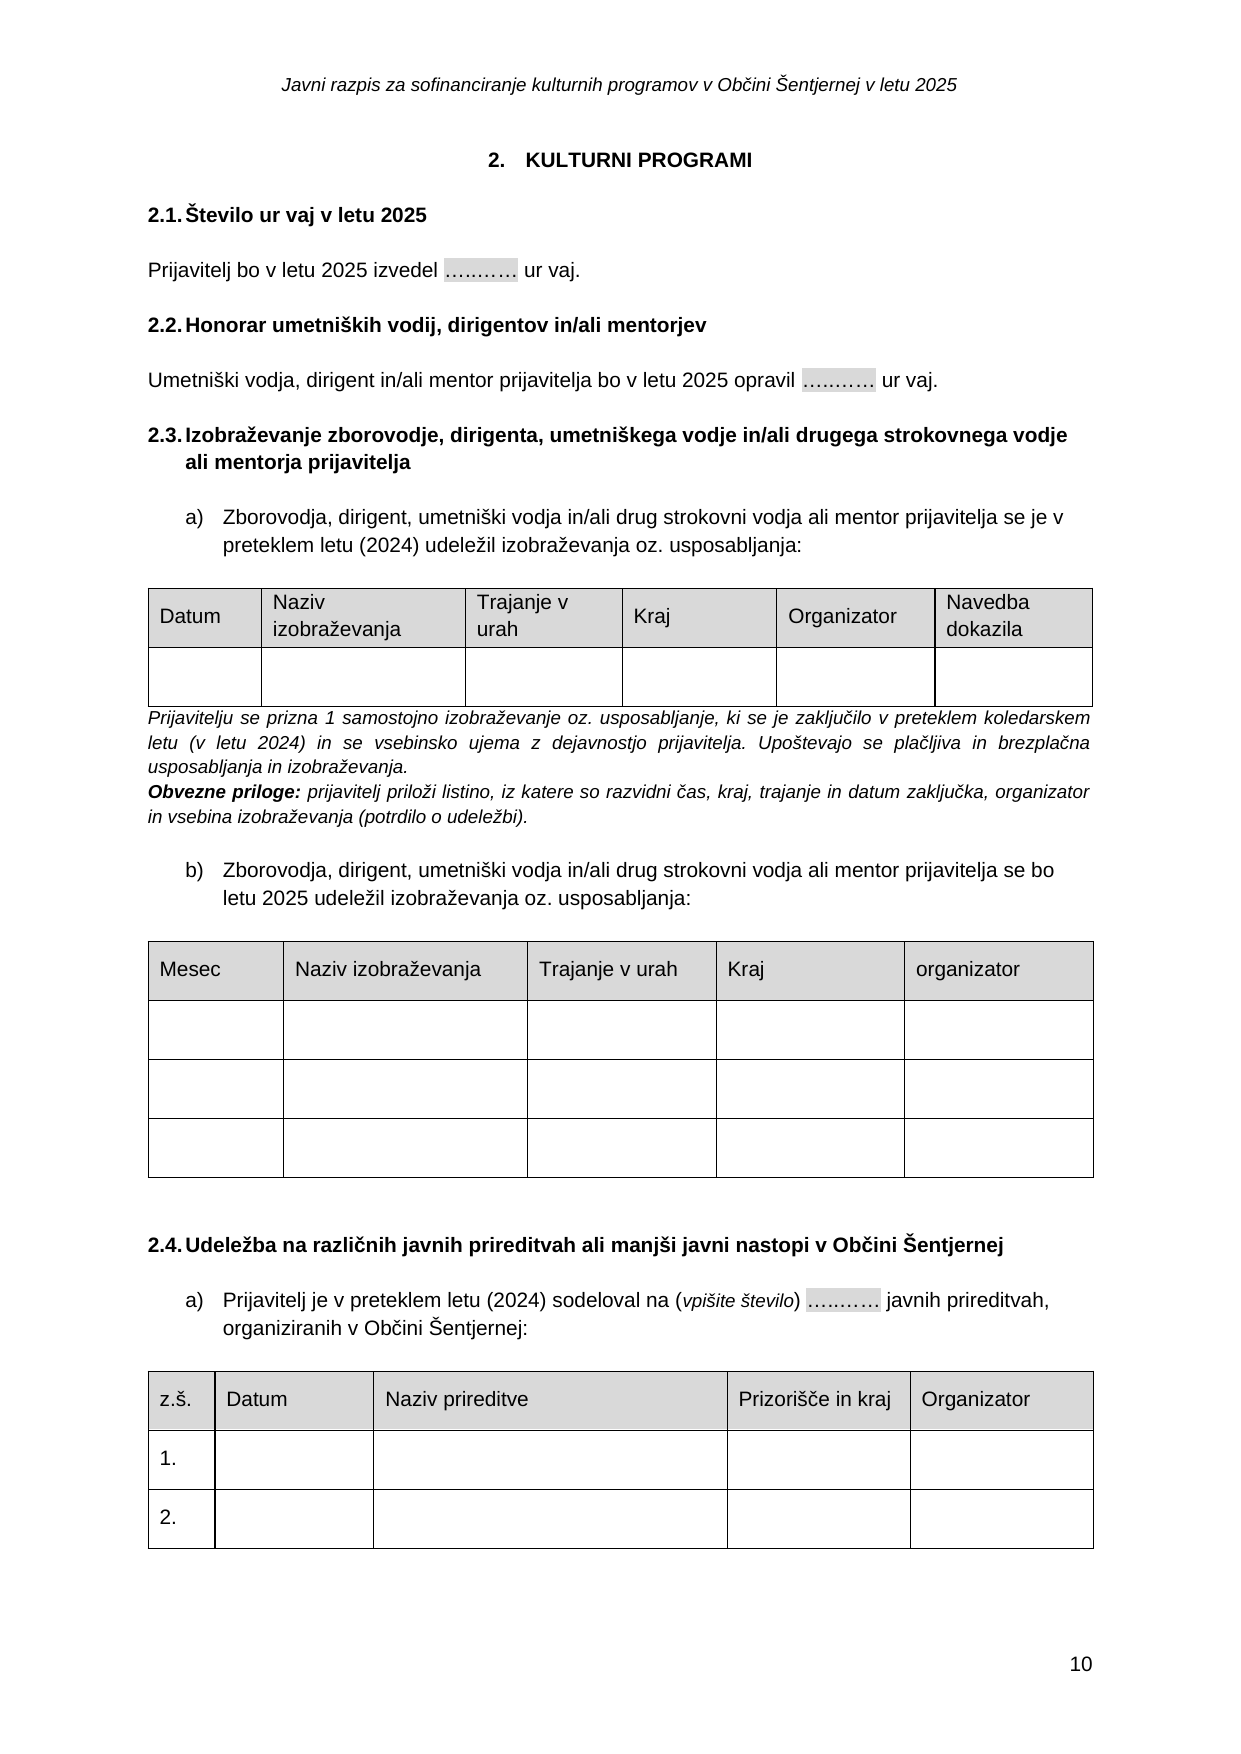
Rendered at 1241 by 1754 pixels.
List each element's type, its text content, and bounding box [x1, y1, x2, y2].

table_header Trajanje v urah [528, 942, 716, 1000]
table_cell 1. [149, 1431, 214, 1489]
table_header Navedba dokazila [936, 589, 1092, 647]
table_cell [374, 1431, 727, 1489]
text Prijavitelj bo v letu 2025 izvedel …..…… ur vaj. [148, 258, 444, 282]
table_header Organizator [911, 1372, 1093, 1429]
table_header Mesec [149, 942, 283, 1000]
table_header Trajanje v urah [466, 589, 622, 647]
table_cell [717, 1119, 904, 1177]
table_header Naziv prireditve [374, 1372, 727, 1429]
table_header Naziv izobraževanja [284, 942, 527, 1000]
list Število ur vaj v letu 2025 [148, 203, 1093, 227]
table_cell [911, 1431, 1093, 1489]
text Umetniški vodja, dirigent in/ali mentor prijavitelja bo v letu 2025 opravil …..…… ur vaj. [148, 368, 802, 392]
table_cell [717, 1060, 904, 1118]
text Prijavitelju se prizna 1 samostojno izobraževanje oz. usposabljanje, ki se je zaključilo v preteklem koledarskem letu (v letu 2024) in se vsebinsko ujema z dejavnostjo prijavitelja. Upoštevajo se plačljiva in brezplačna usposabljanja in izobraževanja. [148, 707, 1093, 778]
table_header Prizorišče in kraj [728, 1372, 910, 1429]
table_cell [905, 1119, 1093, 1177]
table_header Kraj [717, 942, 904, 1000]
table_cell [911, 1490, 1093, 1548]
list Prijavitelj je v preteklem letu (2024) sodeloval na (vpišite število) …..…… javnih prireditvah, organiziranih v Občini Šentjernej: [185, 1288, 1093, 1339]
list Honorar umetniških vodij, dirigentov in/ali mentorjev [148, 313, 1093, 337]
table_cell [149, 1060, 283, 1118]
table_cell [149, 648, 261, 706]
table_cell [216, 1490, 373, 1548]
table_cell [216, 1431, 373, 1489]
table_cell [905, 1001, 1093, 1059]
list Zborovodja, dirigent, umetniški vodja in/ali drug strokovni vodja ali mentor prijavitelja se bo letu 2025 udeležil izobraževanja oz. usposabljanja: [185, 858, 1093, 910]
table_cell [528, 1060, 716, 1118]
text Prijavitelj bo v letu 2025 izvedel …..…… ur vaj. [518, 258, 1093, 282]
table_cell [623, 648, 776, 706]
list Udeležba na različnih javnih prireditvah ali manjši javni nastopi v Občini Šentjernej [148, 1233, 1093, 1257]
list KULTURNI PROGRAMI [148, 148, 1093, 172]
table_cell 2. [149, 1490, 214, 1548]
table_header Datum [216, 1372, 373, 1429]
table_cell [374, 1490, 727, 1548]
list Izobraževanje zborovodje, dirigenta, umetniškega vodje in/ali drugega strokovnega vodje ali mentorja prijavitelja [148, 423, 1093, 474]
table_cell [284, 1119, 527, 1177]
table_header Kraj [623, 589, 776, 647]
table_cell [528, 1119, 716, 1177]
table_cell [466, 648, 622, 706]
table_cell [284, 1001, 527, 1059]
table_cell [528, 1001, 716, 1059]
table_header z.š. [149, 1372, 214, 1429]
table_cell [728, 1490, 910, 1548]
table_cell [728, 1431, 910, 1489]
table_cell [777, 648, 934, 706]
table_cell [284, 1060, 527, 1118]
table_header Organizator [777, 589, 934, 647]
table_cell [936, 648, 1092, 706]
table_cell [905, 1060, 1093, 1118]
table_cell [717, 1001, 904, 1059]
table_cell [149, 1001, 283, 1059]
table_header Naziv izobraževanja [262, 589, 465, 647]
table_cell [149, 1119, 283, 1177]
list Zborovodja, dirigent, umetniški vodja in/ali drug strokovni vodja ali mentor prijavitelja se je v preteklem letu (2024) udeležil izobraževanja oz. usposabljanja: [185, 505, 1093, 557]
text Obvezne priloge: prijavitelj priloži listino, iz katere so razvidni čas, kraj, trajanje in datum zaključka, organizator in vsebina izobraževanja (potrdilo o udeležbi). [148, 781, 1093, 827]
table_header Datum [149, 589, 261, 647]
table_header organizator [905, 942, 1093, 1000]
table_cell [262, 648, 465, 706]
